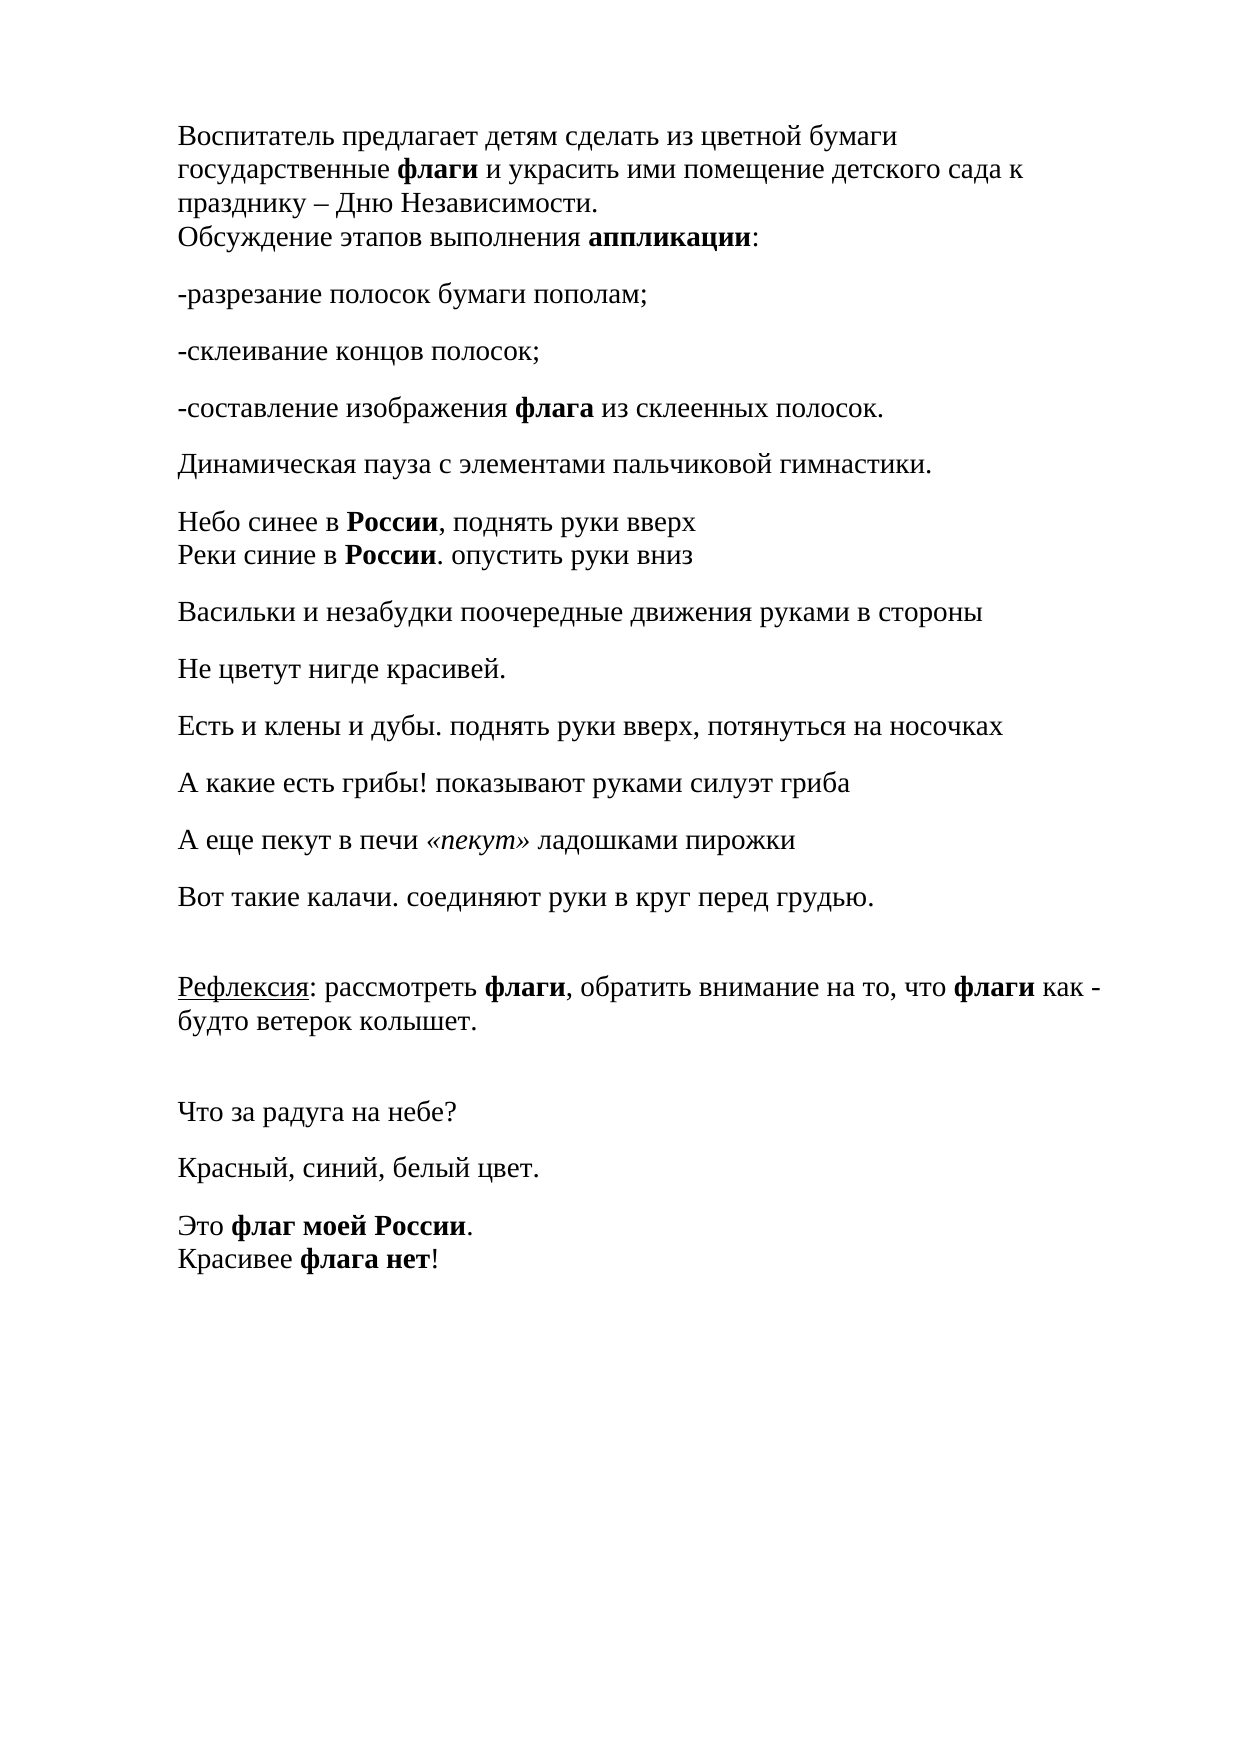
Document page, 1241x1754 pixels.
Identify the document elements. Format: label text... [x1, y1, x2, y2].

text Красный, синий, белый цвет. [177, 1151, 1152, 1184]
text Есть и клены и дубы. поднять руки вверх, потянуться на носочках [177, 708, 1152, 742]
text А какие есть грибы! показывают руками силуэт гриба [177, 765, 1152, 799]
text Рефлексия: рассмотреть флаги, обратить внимание на то, что флаги как - будто ветерок колышет. [177, 969, 1152, 1037]
text -склеивание концов полосок; [177, 333, 1152, 366]
text Красивее флага нет! [177, 1241, 1152, 1275]
text -составление изображения флага из склеенных полосок. [177, 390, 1152, 423]
text Воспитатель предлагает детям сделать из цветной бумаги государственные флаги и украсить ими помещение детского сада к празднику – Дню Независимости. [177, 118, 1152, 219]
text -разрезание полосок бумаги пополам; [177, 276, 1152, 309]
text Это флаг моей России. [177, 1208, 1152, 1241]
text Васильки и незабудки поочередные движения руками в стороны [177, 594, 1152, 628]
text Динамическая пауза с элементами пальчиковой гимнастики. [177, 447, 1152, 480]
text А еще пекут в печи «пекут» ладошками пирожки [177, 822, 1152, 856]
text Вот такие калачи. соединяют руки в круг перед грудью. [177, 879, 1152, 913]
text Реки синие в России. опустить руки вниз [177, 537, 1152, 571]
text Не цветут нигде красивей. [177, 651, 1152, 685]
text Обсуждение этапов выполнения аппликации: [177, 219, 1152, 252]
text Что за радуга на небе? [177, 1094, 1152, 1127]
text Небо синее в России, поднять руки вверх [177, 504, 1152, 537]
